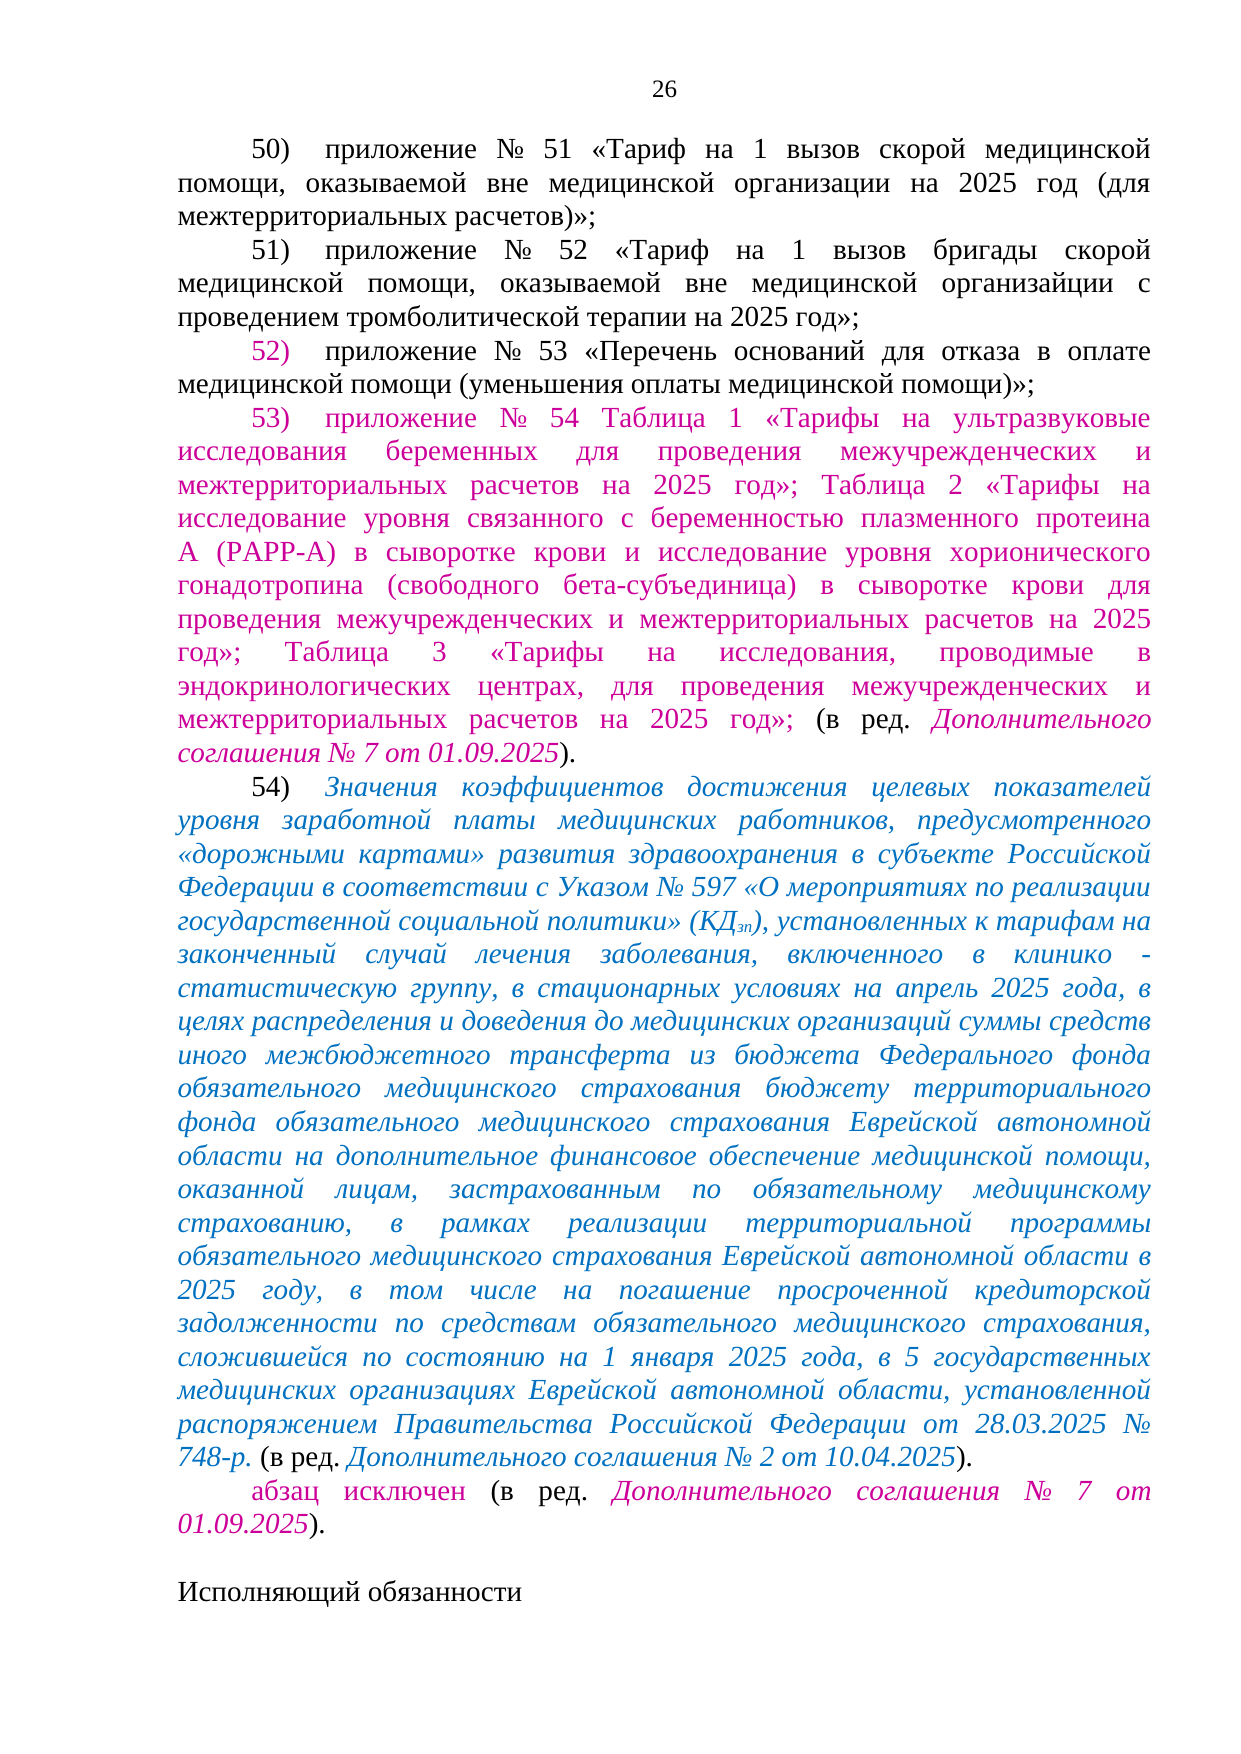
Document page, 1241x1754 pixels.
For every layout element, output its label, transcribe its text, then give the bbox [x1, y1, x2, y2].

list приложение № 53 «Перечень оснований для отказа в оплате медицинской помощи (уменьшения оплаты медицинской помощи)»; [177, 333, 1152, 400]
text абзац исключен (в ред. Дополнительного соглашения № 7 от 01.09.2025). [177, 1473, 1152, 1540]
list приложение № 54 Таблица 1 «Тарифы на ультразвуковые исследования беременных для проведения межучрежденческих и межтерриториальных расчетов на 2025 год»; Таблица 2 «Тарифы на исследование уровня связанного с беременностью плазменного протеина А (РАРР-А) в сыворотке крови и исследование уровня хорионического гонадотропина (свободного бета-субъединица) в сыворотке крови для проведения межучрежденческих и межтерриториальных расчетов на 2025 год»; Таблица 3 «Тарифы на исследования, проводимые в эндокринологических центрах, для проведения межучрежденческих и межтерриториальных расчетов на 2025 год»; (в ред. Дополнительного соглашения № 7 от 01.09.2025). [177, 400, 1152, 769]
text Исполняющий обязанности [177, 1574, 1152, 1607]
list Значения коэффициентов достижения целевых показателей уровня заработной платы медицинских работников, предусмотренного «дорожными картами» развития здравоохранения в субъекте Российской Федерации в соответствии с Указом № 597 «О мероприятиях по реализации государственной социальной политики» (КДзп), установленных к тарифам на законченный случай лечения заболевания, включенного в клинико - статистическую группу, в стационарных условиях на апрель 2025 года, в целях распределения и доведения до медицинских организаций суммы средств иного межбюджетного трансферта из бюджета Федерального фонда обязательного медицинского страхования бюджету территориального фонда обязательного медицинского страхования Еврейской автономной области на дополнительное финансовое обеспечение медицинской помощи, оказанной лицам, застрахованным по обязательному медицинскому страхованию, в рамках реализации территориальной программы обязательного медицинского страхования Еврейской автономной области в 2025 году, в том числе на погашение просроченной кредиторской задолженности по средствам обязательного медицинского страхования, сложившейся по состоянию на 1 января 2025 года, в 5 государственных медицинских организациях Еврейской автономной области, установленной распоряжением Правительства Российской Федерации от 28.03.2025 № 748-р. (в ред. Дополнительного соглашения № 2 от 10.04.2025). [177, 769, 1152, 1473]
list приложение № 52 «Тариф на 1 вызов бригады скорой медицинской помощи, оказываемой вне медицинской организайции с проведением тромболитической терапии на 2025 год»; [177, 232, 1152, 333]
list приложение № 51 «Тариф на 1 вызов скорой медицинской помощи, оказываемой вне медицинской организации на 2025 год (для межтерриториальных расчетов)»; [177, 131, 1152, 232]
